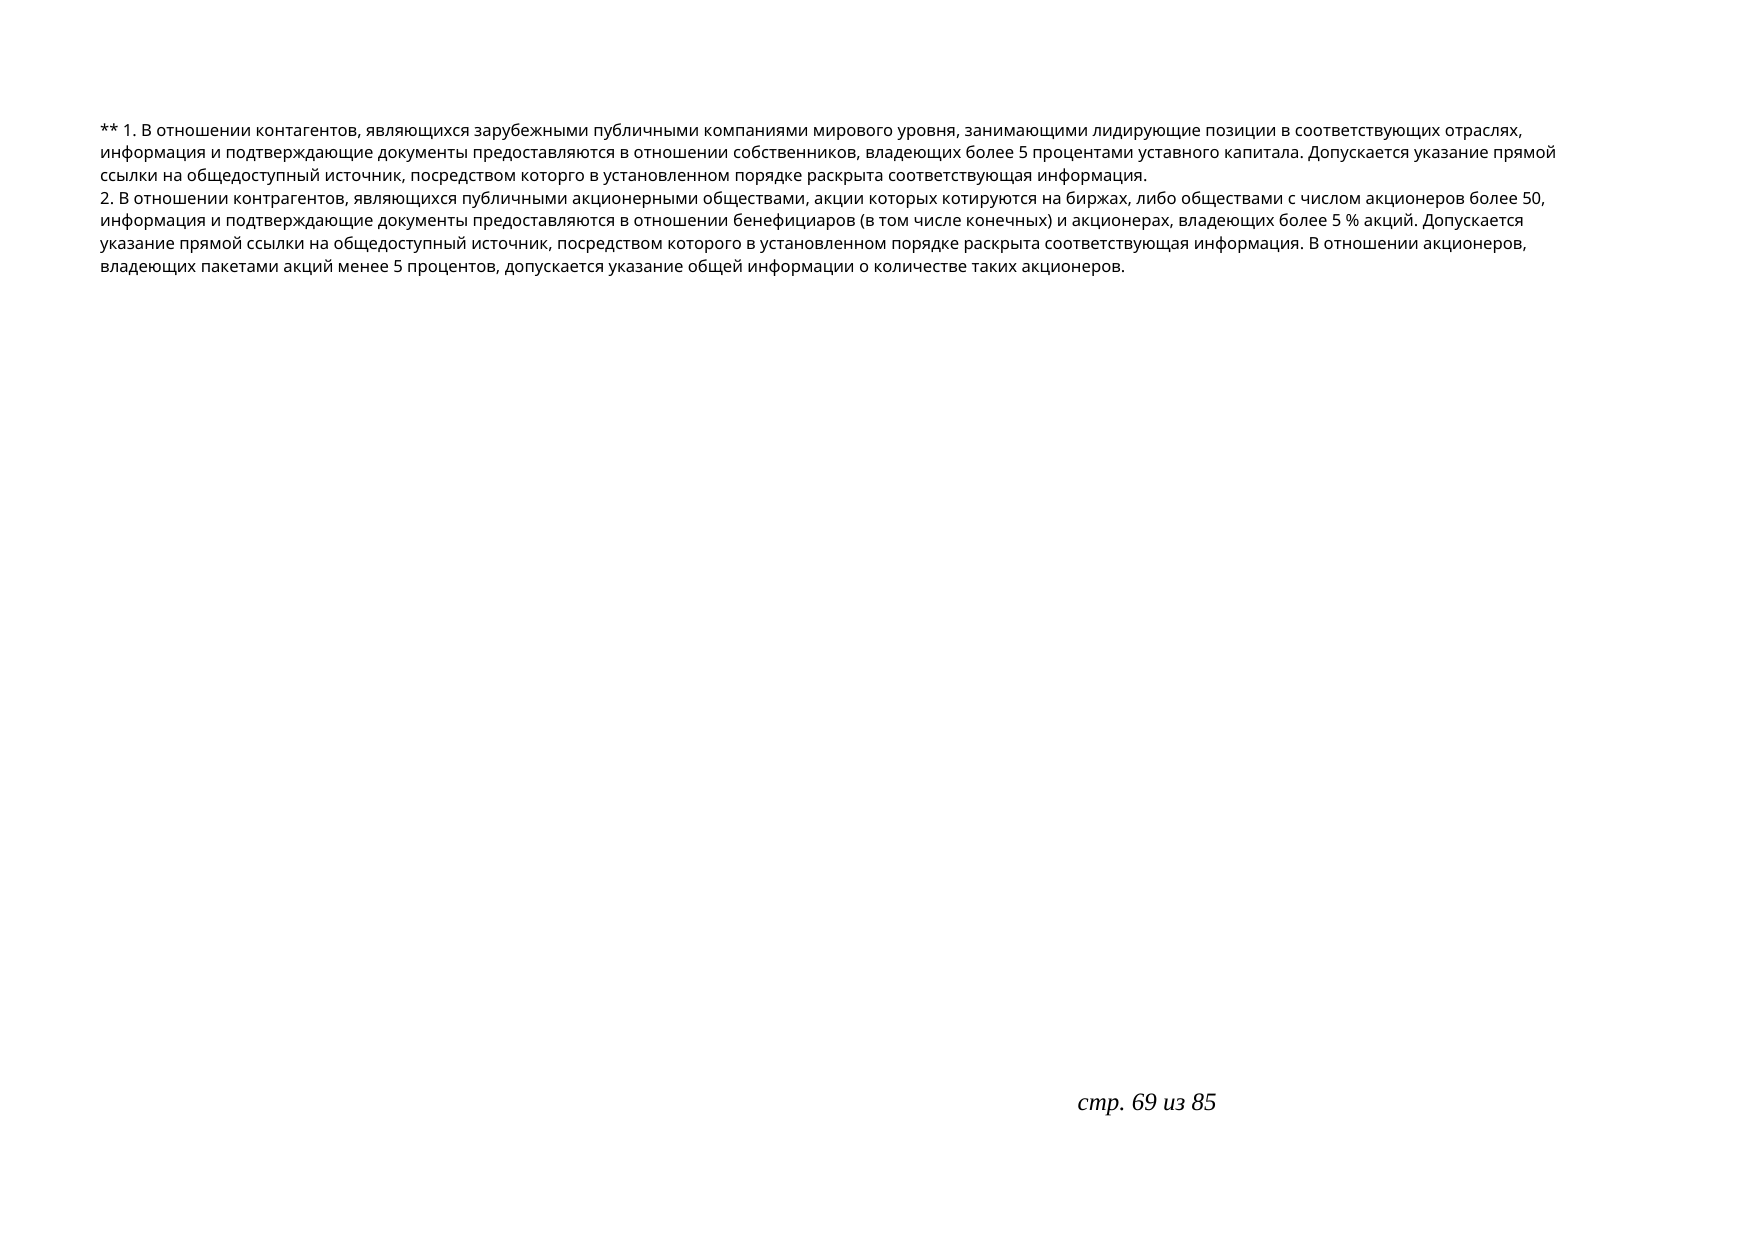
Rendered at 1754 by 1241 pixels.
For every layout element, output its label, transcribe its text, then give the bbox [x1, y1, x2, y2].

table_cell 2. В отношении контрагентов, являющихся публичными акционерными обществами, акции которых котируются на биржах, либо обществами с числом акционеров более 50, информация и подтверждающие документы предоставляются в отношении бенефициаров (в том числе конечных) и акционерах, владеющих более 5 % акций. Допускается указание прямой ссылки на общедоступный источник, посредством которого в установленном порядке раскрыта соответствующая информация. В отношении акционеров, владеющих пакетами акций менее 5 процентов, допускается указание общей информации о количестве таких акционеров. [89, 186, 1596, 277]
table_cell ** 1. В отношении контагентов, являющихся зарубежными публичными компаниями мирового уровня, занимающими лидирующие позиции в соответствующих отраслях, информация и подтверждающие документы предоставляются в отношении собственников, владеющих более 5 процентами уставного капитала. Допускается указание прямой ссылки на общедоступный источник, посредством которго в установленном порядке раскрыта соответствующая информация. [89, 118, 1596, 186]
